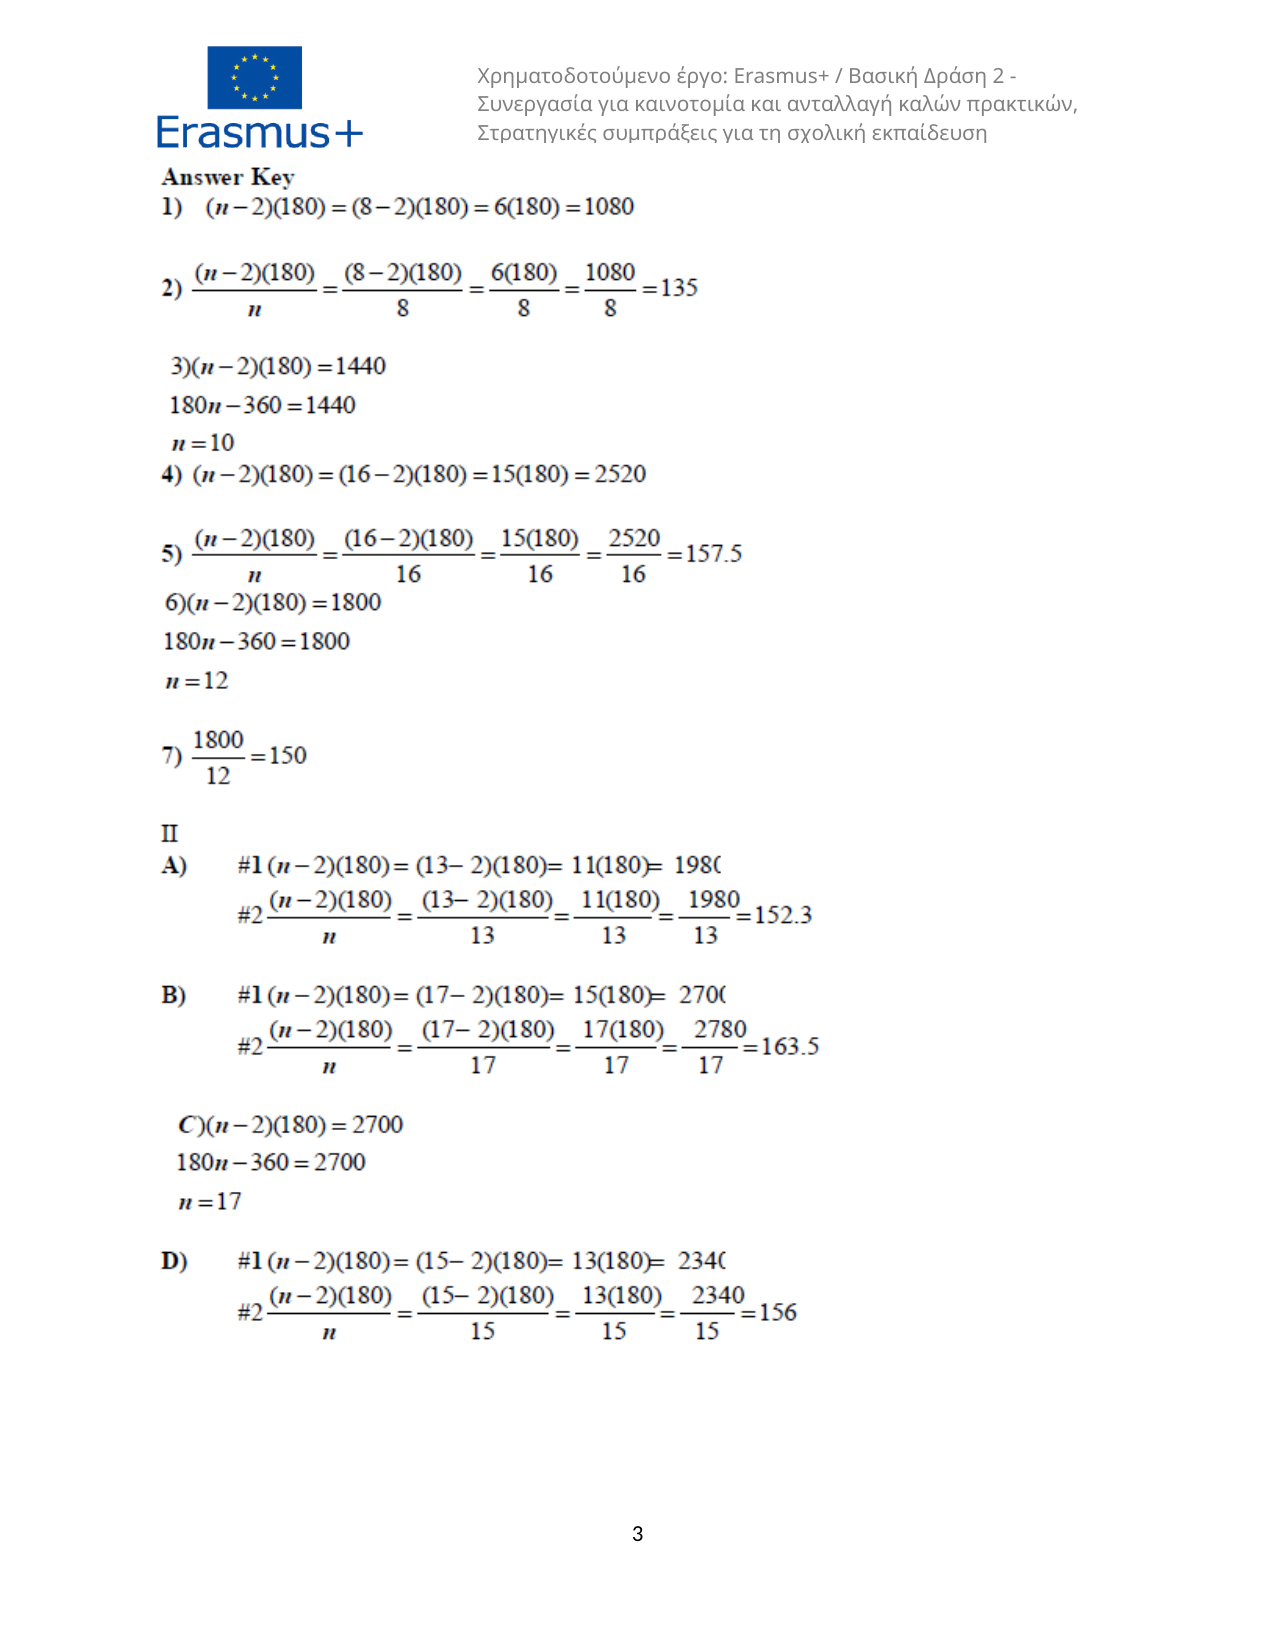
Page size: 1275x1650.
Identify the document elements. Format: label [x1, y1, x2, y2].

picture [150, 28, 366, 150]
picture [150, 157, 843, 1374]
